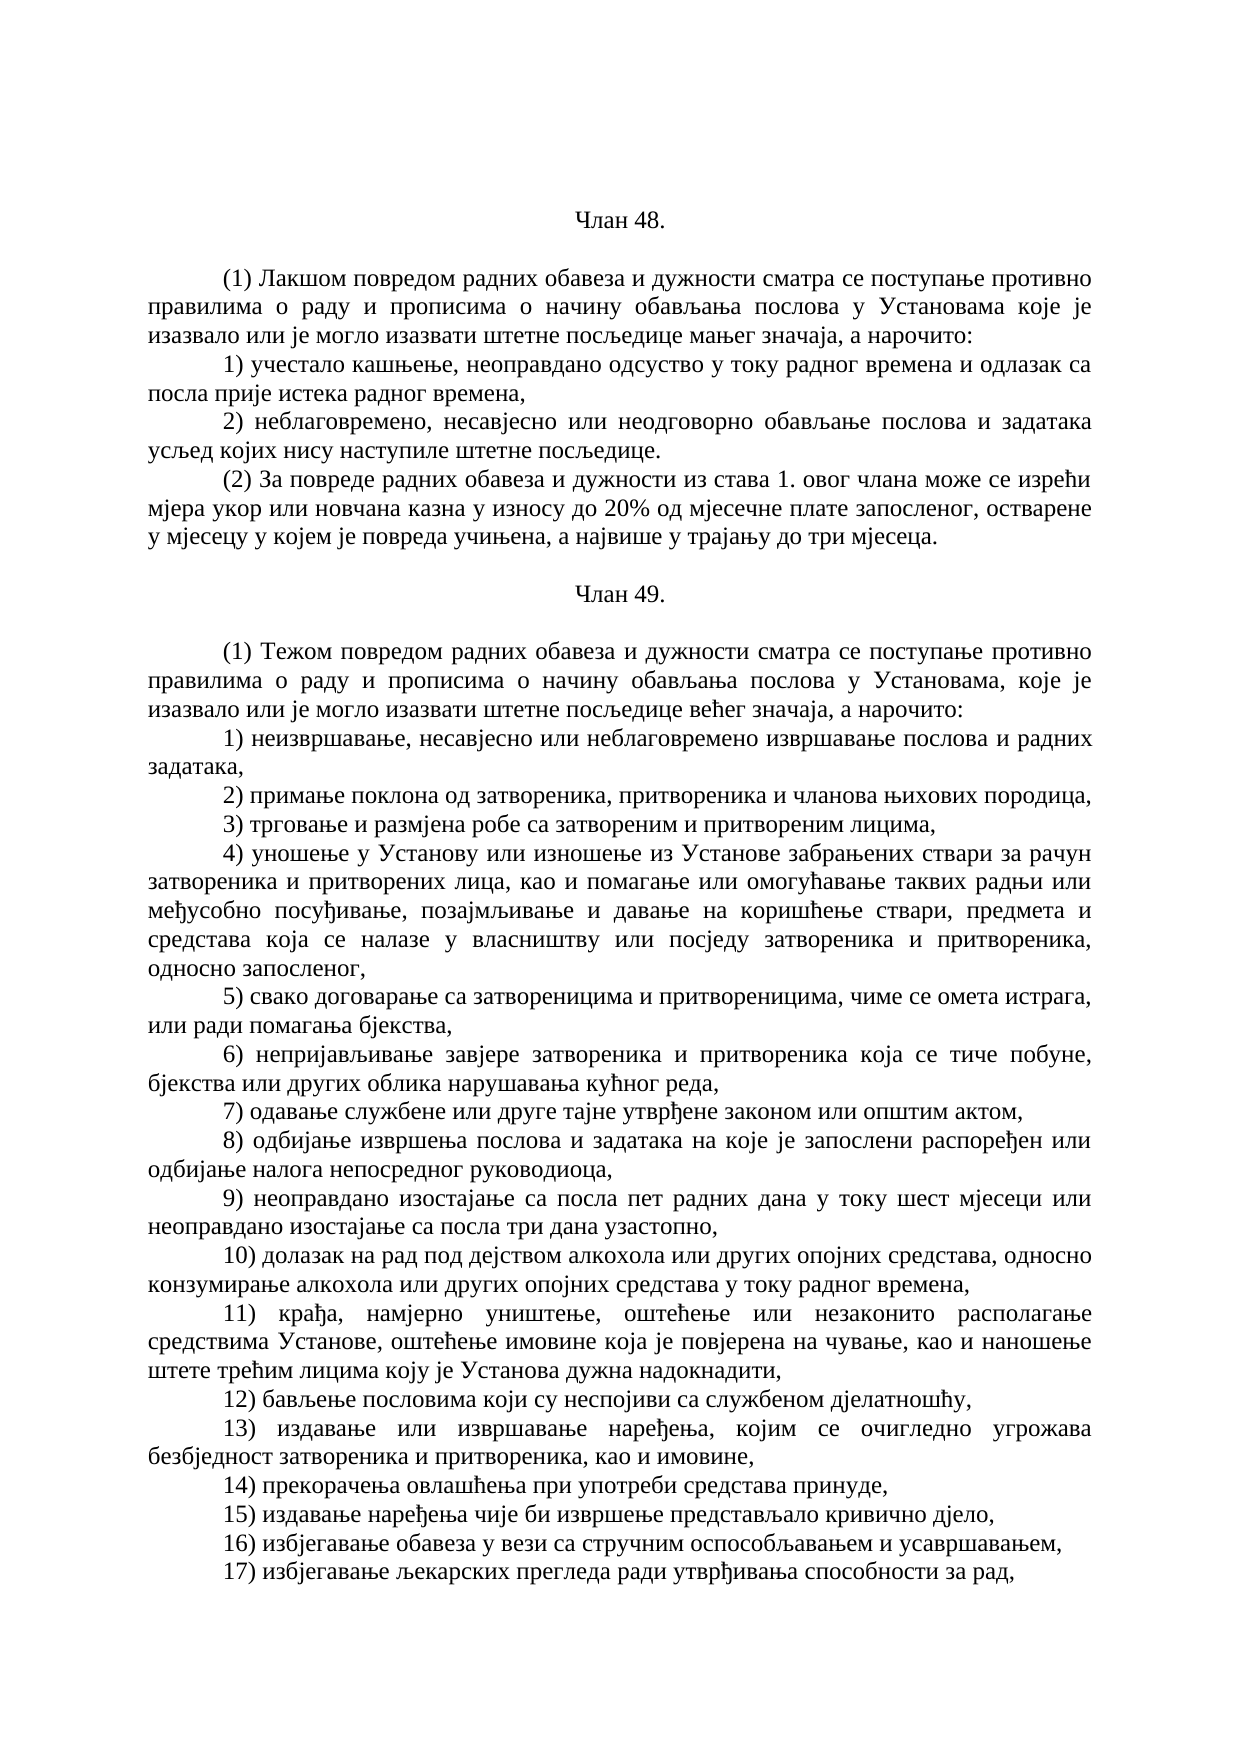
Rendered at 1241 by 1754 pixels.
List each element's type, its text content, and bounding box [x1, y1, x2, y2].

text 9) неоправдано изостајање са посла пет радних дана у току шест мјесеци или неоправдано изостајање са посла три дана узастопно, [148, 1183, 1093, 1240]
text 1) учестало кашњење, неоправдано одсуство у току радног времена и одлазак са посла прије истека радног времена, [148, 349, 1093, 406]
text (1) Тежом повредом радних обавеза и дужности сматра се поступање противно правилима о раду и прописима о начину обављања послова у Установама, које је изазвало или је могло изазвати штетне посљедице већег значаја, а нарочито: [148, 636, 1093, 723]
text 6) непријављивање завјере затвореника и притвореника која се тиче побуне, бјекства или других облика нарушавања кућног реда, [148, 1039, 1093, 1096]
text 11) крађа, намјерно уништење, оштећење или незаконито располагање средствима Установе, оштећење имовине која је повјерена на чување, као и наношење штете трећим лицима коју је Установа дужна надокнадити, [148, 1298, 1093, 1384]
text 17) избјегавање љекарских прегледа ради утврђивања способности за рад, [148, 1556, 1093, 1585]
text 7) одавање службене или друге тајне утврђене законом или општим актом, [148, 1096, 1093, 1125]
text 15) издавање наређења чије би извршење представљало кривично дјело, [148, 1499, 1093, 1528]
text (2) За повреде радних обавеза и дужности из става 1. овог члана може се изрећи мјера укор или новчана казна у износу до 20% од мјесечне плате запосленог, остварене у мјесецу у којем је повреда учињена, а највише у трајању до три мјесеца. [148, 464, 1093, 550]
text 2) неблаговремено, несавјесно или неодговорно обављање послова и задатака усљед којих нису наступиле штетне посљедице. [148, 406, 1093, 464]
text 1) нeизвршaвaњe, нeсaвjeснo или нeблaгoврeмeнo извршaвaњe пoслoвa и рaдних зaдaтaкa, [148, 723, 1093, 780]
text Члан 49. [148, 579, 1093, 608]
text 13) издавање или извршавање наређења, којим се очигледно угрожава безбједност затвореника и притвореника, као и имовине, [148, 1413, 1093, 1470]
text 5) свако договарање са затвореницима и притвореницима, чиме се омета истрага, или ради помагања бјекства, [148, 981, 1093, 1039]
text 14) прекорачења овлашћења при употреби средстава принуде, [148, 1470, 1093, 1499]
text 3) трговање и размјена робе са затвореним и притвореним лицима, [148, 809, 1093, 838]
text (1) Лакшом повредом радних обавеза и дужности сматра се поступање противно правилима о раду и прописима о начину обављања послова у Установама које је изазвало или је могло изазвати штетне посљедице мањег значаја, а нарочито: [148, 263, 1093, 349]
text Члан 48. [148, 205, 1093, 234]
text 2) примање поклона од затвореника, притвореника и чланова њихових породица, [148, 780, 1093, 809]
text 8) одбијање извршења послова и задатака на које је запослени распоређен или одбијање налога непосредног руководиоца, [148, 1125, 1093, 1183]
text 4) уношење у Установу или изношење из Установе забрањених ствари за рачун затвореника и притворених лица, као и помагање или омогућавање таквих радњи или међусобно посуђивање, позајмљивање и давање на коришћење ствари, предмета и средстава која се налазе у власништву или посједу затвореника и притвореника, односно запосленог, [148, 838, 1093, 981]
text 10) долазак на рад под дејством алкохола или других опојних средстава, односно конзумирање алкохола или других опојних средстава у току радног времена, [148, 1240, 1093, 1298]
text 12) бављење пословима који су неспојиви са службеном дјелатношћу, [148, 1384, 1093, 1413]
text 16) избјегавање обавеза у вези са стручним оспособљавањем и усавршавањем, [148, 1528, 1093, 1556]
